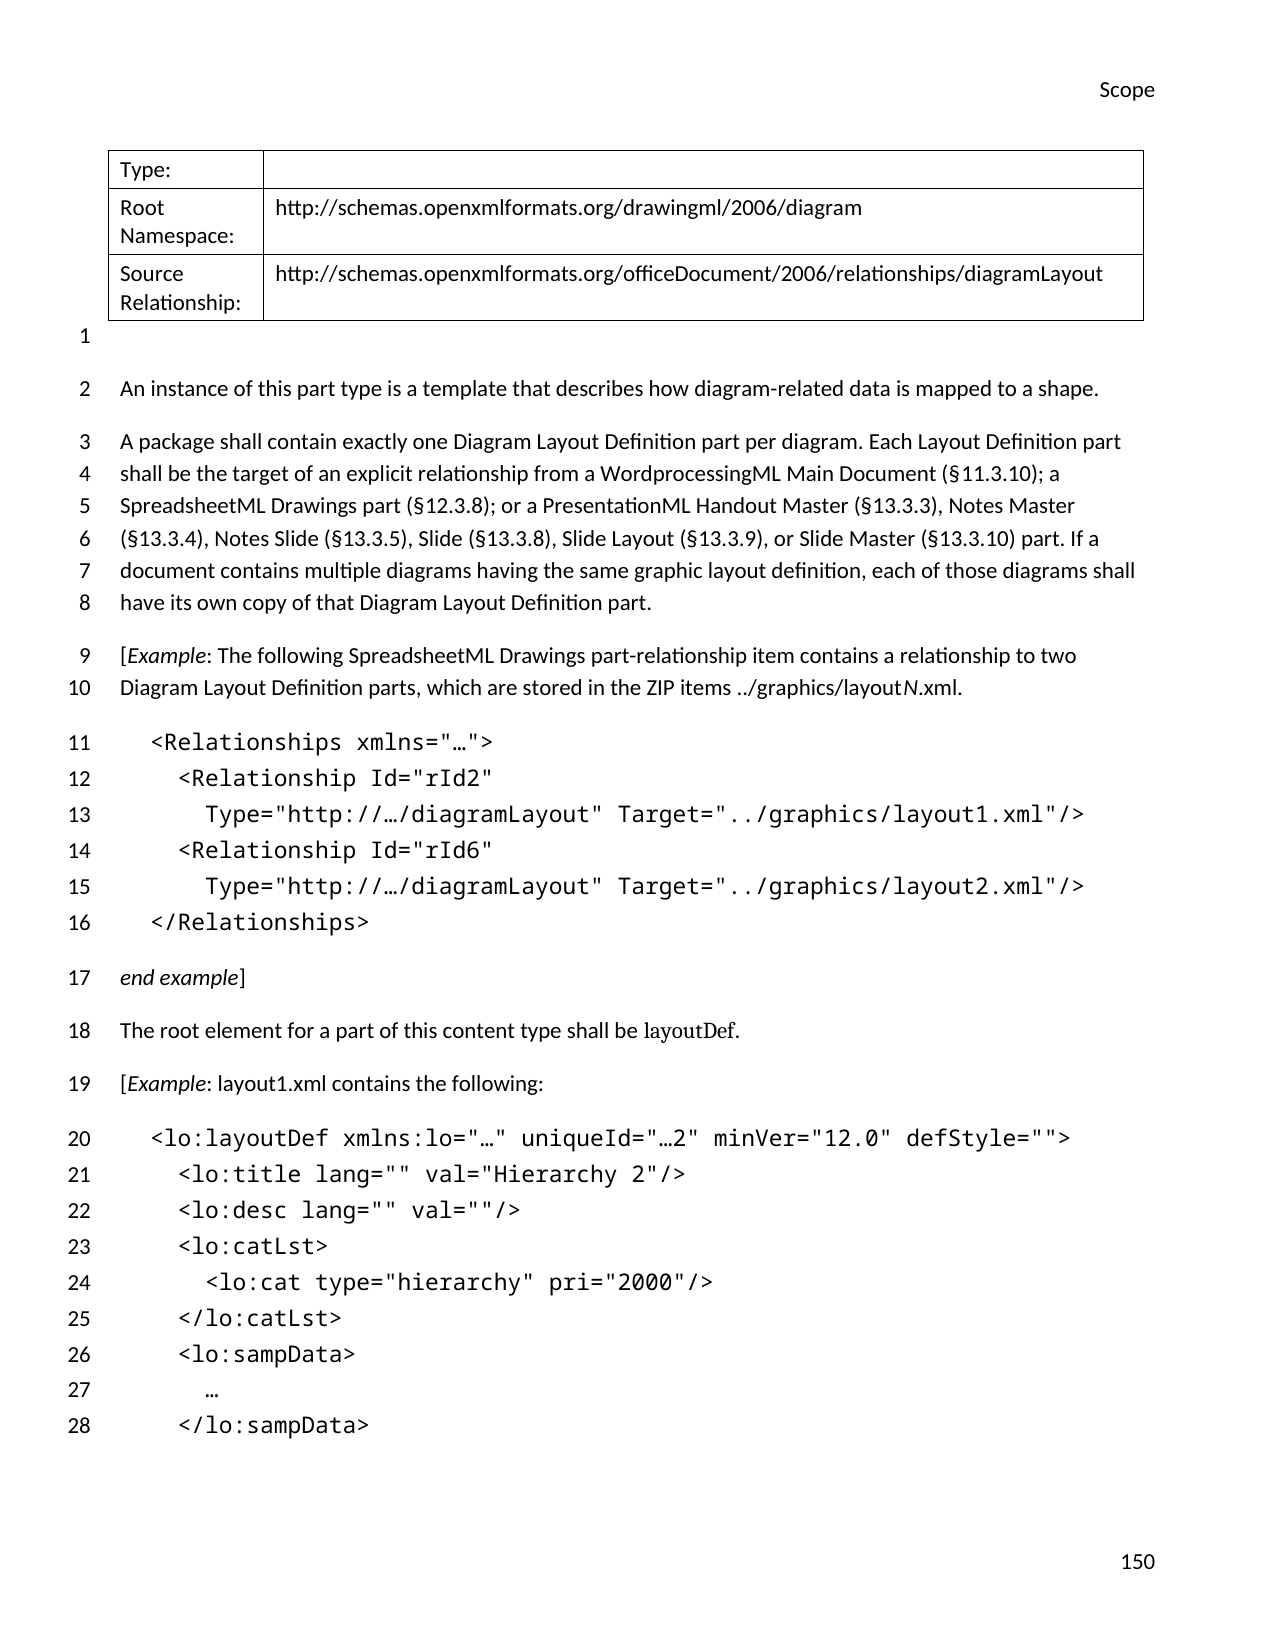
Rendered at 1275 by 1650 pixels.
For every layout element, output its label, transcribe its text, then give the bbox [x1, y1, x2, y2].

text [Example: layout1.xml contains the following: [120, 1069, 1155, 1097]
text An instance of this part type is a template that describes how diagram-related data is mapped to a shape. [120, 374, 1155, 402]
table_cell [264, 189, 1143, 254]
text The root element for a part of this content type shall be layoutDef. [120, 1016, 1155, 1044]
text <lo:layoutDef xmlns:lo="…" uniqueId="…2" minVer="12.0" defStyle=""> <lo:title lang="" val="Hierarchy 2"/> <lo:desc lang="" val=""/> <lo:catLst> <lo:cat type="hierarchy" pri="2000"/> </lo:catLst> [150, 1122, 1155, 1333]
text A package shall contain exactly one Diagram Layout Definition part per diagram. Each Layout Definition part shall be the target of an explicit relationship from a WordprocessingML Main Document (§11.3.10); a SpreadsheetML Drawings part (§12.3.8); or a PresentationML Handout Master (§13.3.3), Notes Master (§13.3.4), Notes Slide (§13.3.5), Slide (§13.3.8), Slide Layout (§13.3.9), or Slide Master (§13.3.10) part. If a document contains multiple diagrams having the same graphic layout definition, each of those diagrams shall have its own copy of that Diagram Layout Definition part. [120, 427, 1155, 616]
text end example] [120, 963, 1155, 991]
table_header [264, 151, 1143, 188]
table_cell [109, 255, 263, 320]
text <lo:sampData> … </lo:sampData> [150, 1337, 1155, 1441]
text <Relationships xmlns="…"> <Relationship Id="rId2" Type="http://…/diagramLayout" Target="../graphics/layout1.xml"/> <Relationship Id="rId6" Type="http://…/diagramLayout" Target="../graphics/layout2.xml"/> </Relationships> [150, 726, 1155, 937]
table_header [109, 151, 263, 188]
text [Example: The following SpreadsheetML Drawings part-relationship item contains a relationship to two Diagram Layout Definition parts, which are stored in the ZIP items ../graphics/layoutN.xml. [120, 641, 1155, 701]
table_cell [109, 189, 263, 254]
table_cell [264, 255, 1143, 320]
